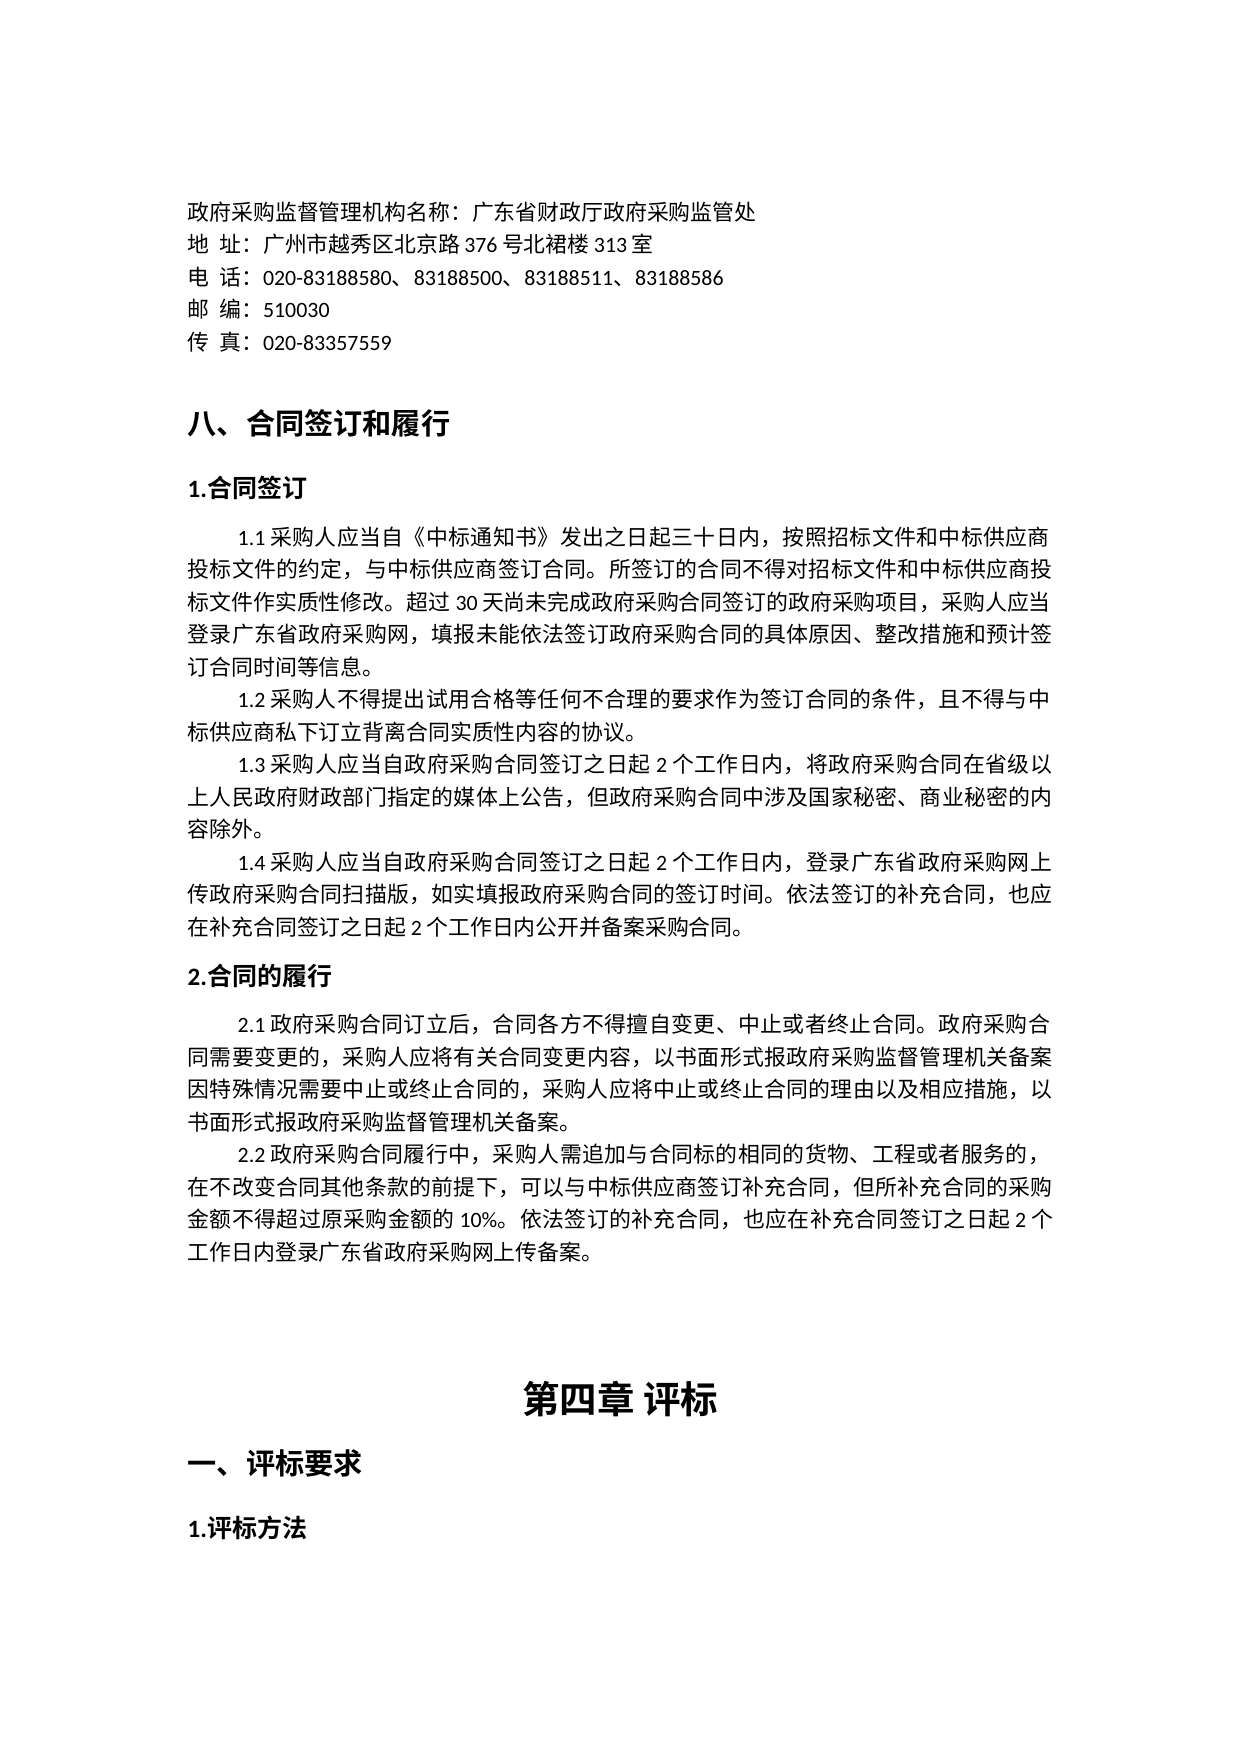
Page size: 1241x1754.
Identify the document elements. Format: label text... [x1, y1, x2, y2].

text 2.合同的履行 [187, 942, 1053, 1007]
text 1.评标方法 [187, 1494, 1053, 1559]
text 地 址：广州市越秀区北京路376号北裙楼313室 [187, 227, 1053, 259]
text 1.合同签订 [187, 454, 1053, 519]
text 八、合同签订和履行 [187, 389, 1053, 454]
text 2.2政府采购合同履行中，采购人需追加与合同标的相同的货物、工程或者服务的，在不改变合同其他条款的前提下，可以与中标供应商签订补充合同，但所补充合同的采购金额不得超过原采购金额的10%。依法签订的补充合同，也应在补充合同签订之日起2个工作日内登录广东省政府采购网上传备案。 [187, 1137, 1053, 1267]
text 政府采购监督管理机构名称：广东省财政厅政府采购监管处 [187, 194, 1053, 227]
text 1.4采购人应当自政府采购合同签订之日起2个工作日内，登录广东省政府采购网上传政府采购合同扫描版，如实填报政府采购合同的签订时间。依法签订的补充合同，也应在补充合同签订之日起2个工作日内公开并备案采购合同。 [187, 844, 1053, 942]
text 1.3采购人应当自政府采购合同签订之日起2个工作日内，将政府采购合同在省级以上人民政府财政部门指定的媒体上公告，但政府采购合同中涉及国家秘密、商业秘密的内容除外。 [187, 747, 1053, 844]
text 传 真：020-83357559 [187, 324, 1053, 357]
text 邮 编：510030 [187, 292, 1053, 324]
text 第四章 评标 [187, 1364, 1053, 1429]
text 1.2采购人不得提出试用合格等任何不合理的要求作为签订合同的条件，且不得与中标供应商私下订立背离合同实质性内容的协议。 [187, 682, 1053, 747]
text 一、评标要求 [187, 1429, 1053, 1494]
text 电 话：020-83188580、83188500、83188511、83188586 [187, 259, 1053, 292]
text 2.1政府采购合同订立后，合同各方不得擅自变更、中止或者终止合同。政府采购合同需要变更的，采购人应将有关合同变更内容，以书面形式报政府采购监督管理机关备案；因特殊情况需要中止或终止合同的，采购人应将中止或终止合同的理由以及相应措施，以书面形式报政府采购监督管理机关备案。 [187, 1007, 1053, 1137]
text 1.1采购人应当自《中标通知书》发出之日起三十日内，按照招标文件和中标供应商投标文件的约定，与中标供应商签订合同。所签订的合同不得对招标文件和中标供应商投标文件作实质性修改。超过30天尚未完成政府采购合同签订的政府采购项目，采购人应当登录广东省政府采购网，填报未能依法签订政府采购合同的具体原因、整改措施和预计签订合同时间等信息。 [187, 519, 1053, 682]
